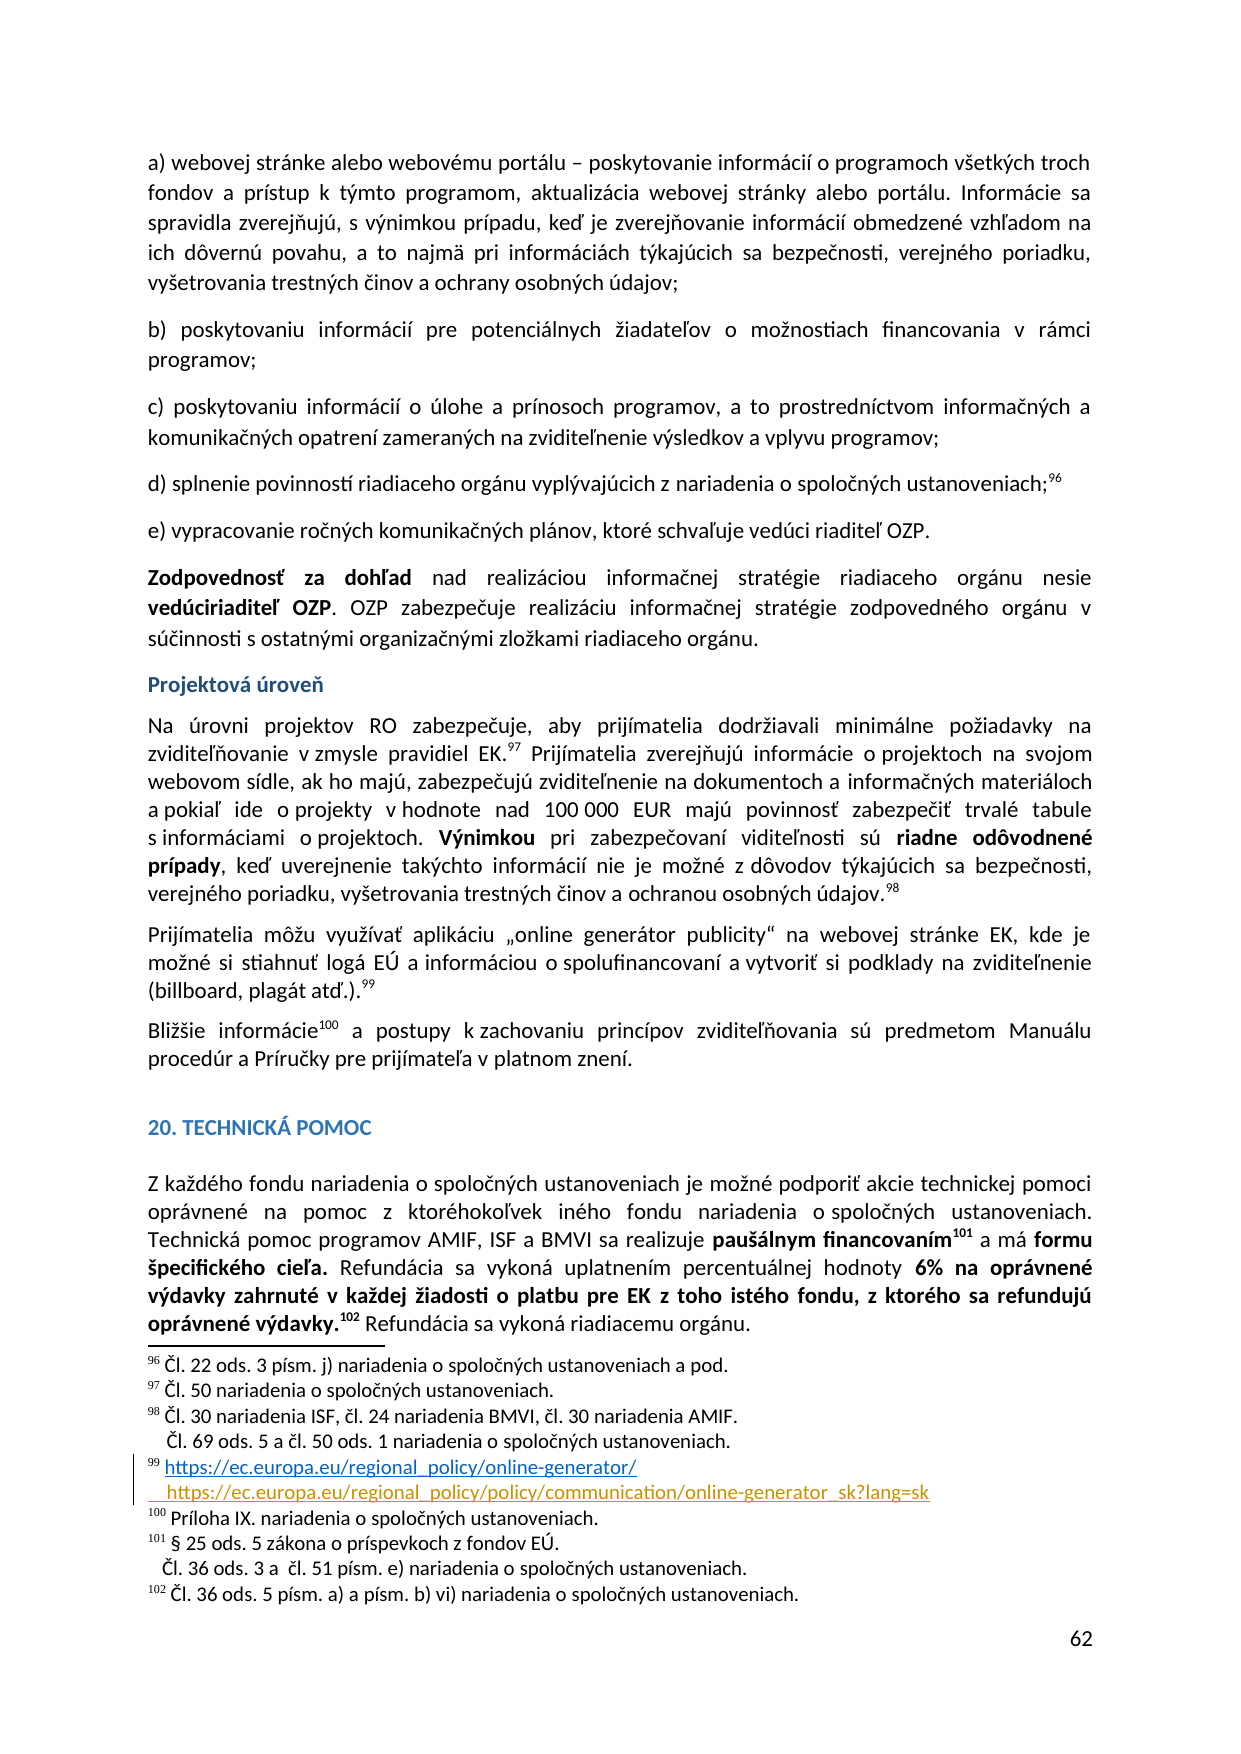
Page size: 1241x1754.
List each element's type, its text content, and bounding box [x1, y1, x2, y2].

text d) splnenie povinností riadiaceho orgánu vyplývajúcich z nariadenia o spoločných ustanoveniach; [148, 469, 1093, 497]
text Z každého fondu nariadenia o spoločných ustanoveniach je možné podporiť akcie technickej pomoci oprávnené na pomoc z ktoréhokoľvek iného fondu nariadenia o spoločných ustanoveniach. Technická pomoc programov AMIF, ISF a BMVI sa realizuje paušálnym financovaním a má formu špecifického cieľa. Refundácia sa vykoná uplatnením percentuálnej hodnoty 6% na oprávnené výdavky zahrnuté v každej žiadosti o platbu pre EK z toho istého fondu, z ktorého sa refundujú oprávnené výdavky. Refundácia sa vykoná riadiacemu orgánu. [148, 1169, 1093, 1337]
text Bližšie informácie a postupy k zachovaniu princípov zviditeľňovania sú predmetom Manuálu procedúr a Príručky pre prijímateľa v platnom znení. [148, 1016, 1093, 1072]
text e) vypracovanie ročných komunikačných plánov, ktoré schvaľuje OZP. [148, 516, 1093, 544]
text b) poskytovaniu informácií pre potenciálnych žiadateľov o možnostiach financovania v rámci programov; [148, 315, 1093, 373]
text a) webovej stránke alebo webovému portálu – poskytovanie informácií o programoch všetkých troch fondov a prístup k týmto programom, aktualizácia webovej stránky alebo portálu. Informácie sa spravidla zverejňujú, s výnimkou prípadu, keď je zverejňovanie informácií obmedzené vzhľadom na ich dôvernú povahu, a to najmä pri informáciách týkajúcich sa bezpečnosti, verejného poriadku, vyšetrovania trestných činov a ochrany osobných údajov; [148, 148, 1093, 296]
text Zodpovednosť za dohľad nad realizáciou informačnej stratégie riadiaceho orgánu nesie OZP. OZP zabezpečuje realizáciu informačnej stratégie zodpovedného orgánu v súčinnosti s ostatnými organizačnými zložkami riadiaceho orgánu. [148, 563, 1093, 652]
text c) poskytovaniu informácií o úlohe a prínosoch programov, a to prostredníctvom informačných a komunikačných opatrení zameraných na zviditeľnenie výsledkov a vplyvu programov; [148, 392, 1093, 451]
text Prijímatelia môžu využívať aplikáciu „online generátor publicity“ na webovej stránke EK, kde je možné si stiahnuť logá EÚ a informáciou o spolufinancovaní a vytvoriť si podklady na zviditeľnenie (billboard, plagát atď.). [148, 920, 1093, 1004]
text Projektová úroveň [148, 671, 1093, 698]
text Na úrovni projektov RO zabezpečuje, aby prijímatelia dodržiavali minimálne požiadavky na zviditeľňovanie v zmysle pravidiel EK. Prijímatelia zverejňujú informácie o projektoch na svojom webovom sídle, ak ho majú, zabezpečujú zviditeľnenie na dokumentoch a informačných materiáloch a pokiaľ ide o projekty v hodnote nad 100 000 EUR majú povinnosť zabezpečiť trvalé tabule s informáciami o projektoch. Výnimkou pri zabezpečovaní viditeľnosti sú riadne odôvodnené prípady, keď uverejnenie takýchto informácií nie je možné z dôvodov týkajúcich sa bezpečnosti, verejného poriadku, vyšetrovania trestných činov a ochranou osobných údajov. [148, 711, 1093, 907]
subtitle 20. Technická pomoc [148, 1113, 1093, 1141]
